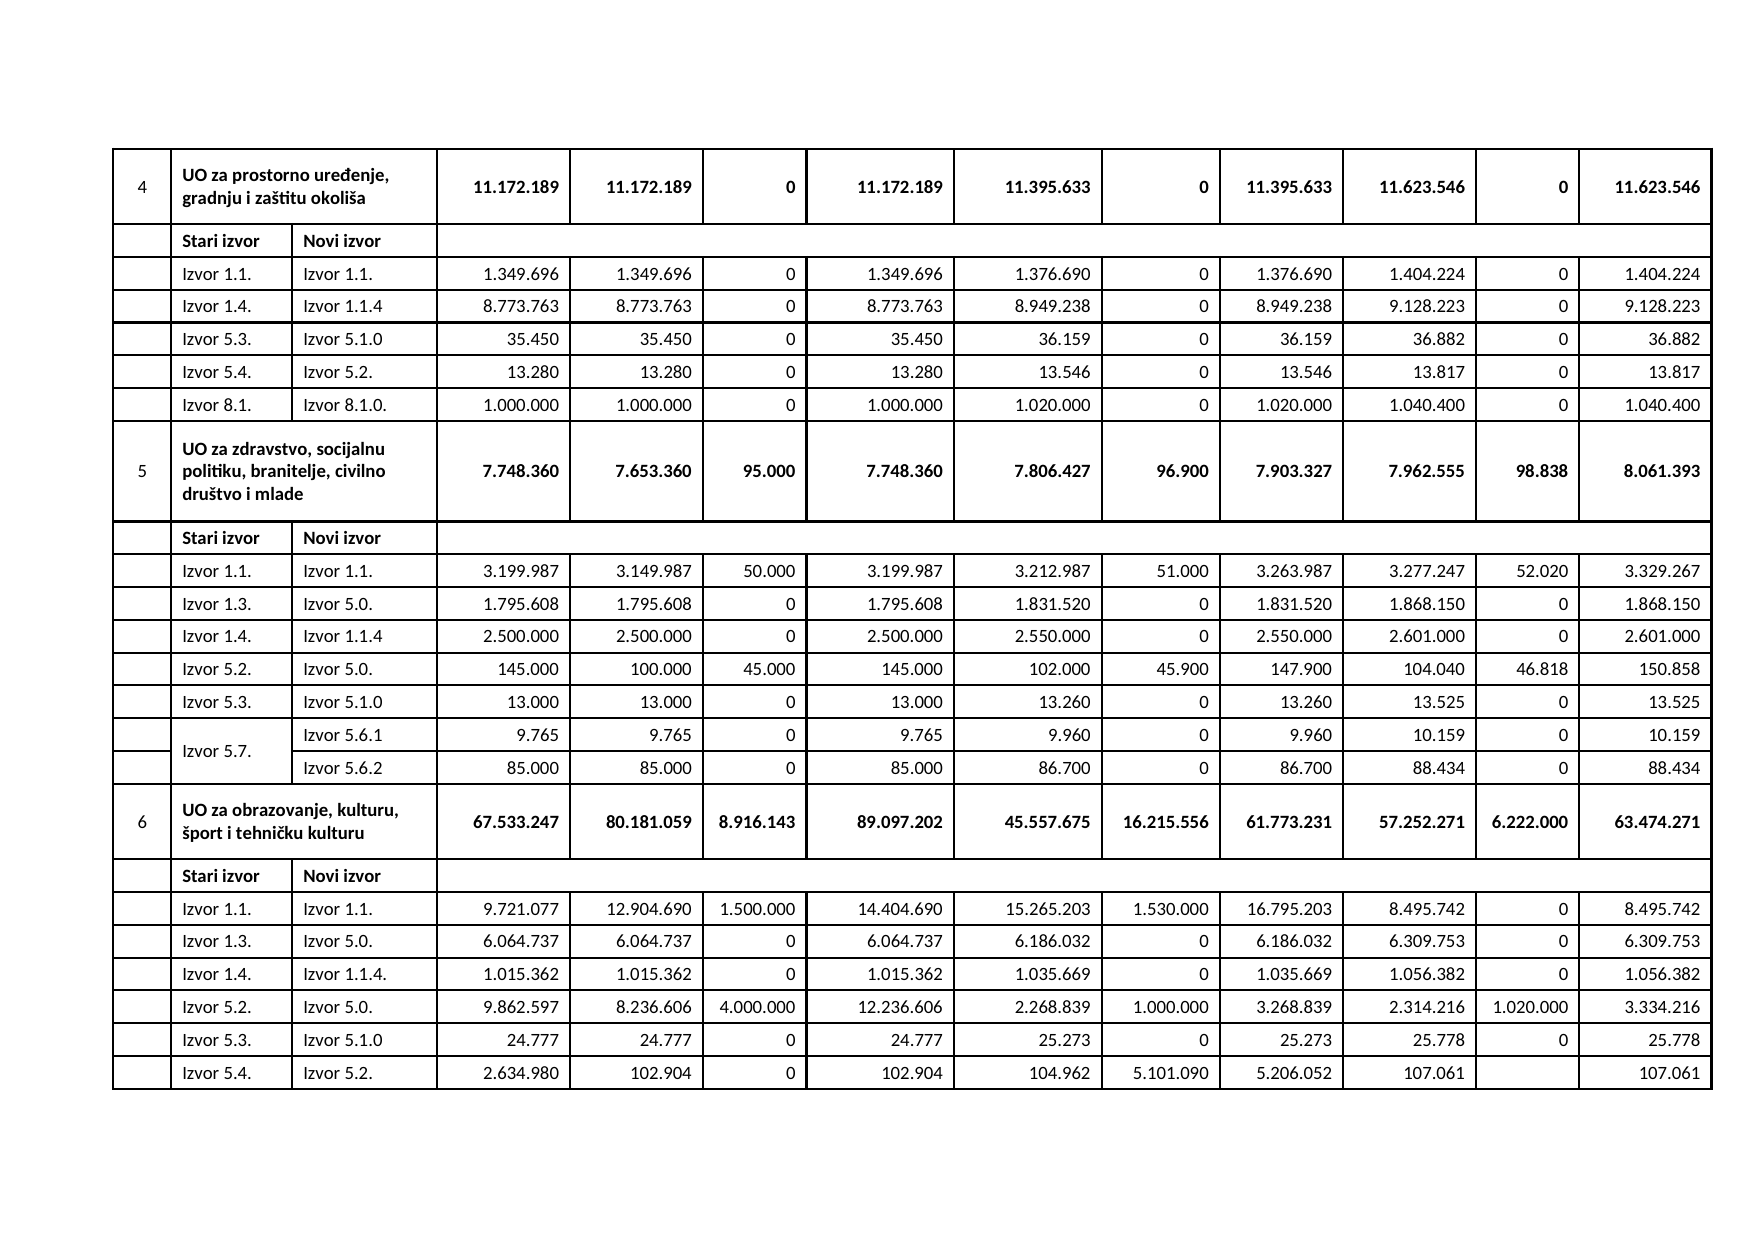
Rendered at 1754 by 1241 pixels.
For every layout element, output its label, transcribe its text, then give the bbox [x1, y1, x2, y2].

table_cell [114, 555, 170, 586]
table_cell 13.546 [1221, 356, 1342, 387]
table_cell 88.434 [1344, 752, 1475, 783]
table_cell 35.450 [571, 324, 702, 354]
table_cell 9.721.077 [438, 893, 569, 924]
table_cell 52.020 [1477, 555, 1578, 586]
table_cell 1.000.000 [1103, 991, 1219, 1022]
table_cell [114, 860, 170, 891]
table_cell 13.817 [1580, 356, 1710, 387]
table_cell 96.900 [1103, 422, 1219, 520]
table_cell 0 [704, 719, 805, 750]
table_cell 6.309.753 [1344, 926, 1475, 957]
table_cell 13.000 [571, 686, 702, 717]
table_cell 0 [1477, 291, 1578, 321]
table_cell 50.000 [704, 555, 805, 586]
table_cell 1.020.000 [1221, 389, 1342, 420]
table_cell [114, 1057, 170, 1088]
table_cell Izvor 1.1.4 [293, 291, 436, 321]
table_cell 15.265.203 [955, 893, 1101, 924]
table_cell 1.795.608 [571, 588, 702, 619]
table_cell 13.000 [808, 686, 953, 717]
table_cell 95.000 [704, 422, 805, 520]
table_cell Izvor 1.1.4 [293, 621, 436, 652]
table_cell Izvor 5.4. [172, 356, 291, 387]
table_cell 67.533.247 [438, 785, 569, 858]
table_cell 102.904 [808, 1057, 953, 1088]
table_cell [114, 719, 170, 750]
table_cell 86.700 [955, 752, 1101, 783]
table_cell 1.020.000 [955, 389, 1101, 420]
table_cell Izvor 1.3. [172, 588, 291, 619]
table_cell 3.334.216 [1580, 991, 1710, 1022]
table_cell 0 [1103, 291, 1219, 321]
table_cell 1.795.608 [438, 588, 569, 619]
table_cell 0 [704, 621, 805, 652]
table_cell 36.159 [955, 324, 1101, 354]
table_cell 57.252.271 [1344, 785, 1475, 858]
table_cell 46.818 [1477, 654, 1578, 684]
table_cell Izvor 5.0. [293, 991, 436, 1022]
table_cell 13.817 [1344, 356, 1475, 387]
table_cell Izvor 5.0. [293, 588, 436, 619]
table_cell [114, 621, 170, 652]
table_cell 1.040.400 [1344, 389, 1475, 420]
table_cell 13.546 [955, 356, 1101, 387]
table_cell 100.000 [571, 654, 702, 684]
table_cell 0 [1477, 686, 1578, 717]
table_cell 3.263.987 [1221, 555, 1342, 586]
table_cell [114, 523, 170, 553]
table_cell 14.404.690 [808, 893, 953, 924]
table_cell 0 [1477, 959, 1578, 989]
table_cell 11.395.633 [955, 150, 1101, 223]
table_cell Izvor 1.4. [172, 621, 291, 652]
table_cell 3.212.987 [955, 555, 1101, 586]
table_cell 2.550.000 [1221, 621, 1342, 652]
table_cell 5.101.090 [1103, 1057, 1219, 1088]
table_cell Izvor 5.0. [293, 654, 436, 684]
table_cell 1.056.382 [1580, 959, 1710, 989]
table_cell 85.000 [571, 752, 702, 783]
table_cell 8.773.763 [438, 291, 569, 321]
table_cell 9.128.223 [1344, 291, 1475, 321]
table_cell 1.015.362 [808, 959, 953, 989]
table_cell 12.904.690 [571, 893, 702, 924]
table_cell Izvor 5.7. [172, 719, 291, 783]
table_cell 3.149.987 [571, 555, 702, 586]
table_cell 1.530.000 [1103, 893, 1219, 924]
table_cell Izvor 1.4. [172, 959, 291, 989]
table_cell 0 [704, 389, 805, 420]
table_cell 0 [1477, 150, 1578, 223]
table_cell 1.404.224 [1344, 258, 1475, 288]
table_cell Izvor 1.1. [293, 258, 436, 288]
table_cell 51.000 [1103, 555, 1219, 586]
table_cell 10.159 [1580, 719, 1710, 750]
table_cell 1.868.150 [1344, 588, 1475, 619]
table_cell Izvor 1.1. [172, 258, 291, 288]
table_cell 7.962.555 [1344, 422, 1475, 520]
table_cell 16.795.203 [1221, 893, 1342, 924]
table_cell Stari izvor [172, 523, 291, 553]
table_cell 24.777 [438, 1024, 569, 1055]
table_cell 98.838 [1477, 422, 1578, 520]
table_cell Novi izvor [293, 225, 436, 256]
table_cell 7.653.360 [571, 422, 702, 520]
table_cell 9.960 [955, 719, 1101, 750]
table_cell 3.199.987 [438, 555, 569, 586]
table_cell 24.777 [808, 1024, 953, 1055]
table_cell 1.349.696 [438, 258, 569, 288]
table_cell 13.260 [955, 686, 1101, 717]
table_cell Izvor 5.0. [293, 926, 436, 957]
table_cell Izvor 5.2. [293, 356, 436, 387]
table_cell 0 [1477, 719, 1578, 750]
table_cell 0 [1477, 258, 1578, 288]
table_cell 6.064.737 [571, 926, 702, 957]
table_cell UO za obrazovanje, kulturu, šport i tehničku kulturu [172, 785, 436, 858]
table_cell 45.000 [704, 654, 805, 684]
table_cell 1.035.669 [955, 959, 1101, 989]
table_cell Izvor 5.2. [293, 1057, 436, 1088]
table_cell 104.040 [1344, 654, 1475, 684]
table_cell 1.349.696 [571, 258, 702, 288]
table_cell 8.495.742 [1344, 893, 1475, 924]
table_cell 0 [704, 588, 805, 619]
table_cell 8.949.238 [955, 291, 1101, 321]
table_cell Izvor 5.6.1 [293, 719, 436, 750]
table_cell 35.450 [438, 324, 569, 354]
table_cell 0 [704, 752, 805, 783]
table_cell 1.831.520 [1221, 588, 1342, 619]
table_cell Izvor 8.1. [172, 389, 291, 420]
table_cell 0 [704, 1057, 805, 1088]
table_cell 3.277.247 [1344, 555, 1475, 586]
table_cell [114, 225, 170, 256]
table_cell Izvor 1.1. [293, 555, 436, 586]
table_cell 16.215.556 [1103, 785, 1219, 858]
table_cell 107.061 [1344, 1057, 1475, 1088]
table_cell 0 [1477, 621, 1578, 652]
table_cell 6.222.000 [1477, 785, 1578, 858]
table_cell 13.280 [808, 356, 953, 387]
table_cell Izvor 1.1.4. [293, 959, 436, 989]
table_cell 11.623.546 [1344, 150, 1475, 223]
table_cell [114, 893, 170, 924]
table_cell 1.056.382 [1344, 959, 1475, 989]
table_cell 8.236.606 [571, 991, 702, 1022]
table_cell 11.172.189 [571, 150, 702, 223]
table_cell 1.349.696 [808, 258, 953, 288]
table_cell Izvor 5.1.0 [293, 324, 436, 354]
table_cell Izvor 5.3. [172, 1024, 291, 1055]
table_cell 1.040.400 [1580, 389, 1710, 420]
table_cell 9.765 [438, 719, 569, 750]
table_cell 0 [1103, 926, 1219, 957]
table_cell 2.268.839 [955, 991, 1101, 1022]
table_cell 9.128.223 [1580, 291, 1710, 321]
table_cell [114, 291, 170, 321]
table_cell 61.773.231 [1221, 785, 1342, 858]
table_cell 0 [1477, 1024, 1578, 1055]
table_cell [1477, 1057, 1578, 1088]
table_cell [114, 1024, 170, 1055]
table_cell 0 [704, 356, 805, 387]
table_cell 3.329.267 [1580, 555, 1710, 586]
table_cell 1.376.690 [955, 258, 1101, 288]
table_cell 6.064.737 [808, 926, 953, 957]
table_cell 11.172.189 [438, 150, 569, 223]
table_cell UO za prostorno uređenje, gradnju i zaštitu okoliša [172, 150, 436, 223]
table_cell 6.186.032 [1221, 926, 1342, 957]
table_cell 0 [704, 959, 805, 989]
table_cell 0 [704, 926, 805, 957]
table_cell 89.097.202 [808, 785, 953, 858]
table_cell 88.434 [1580, 752, 1710, 783]
table_cell 5 [114, 422, 170, 520]
table_cell 35.450 [808, 324, 953, 354]
table_cell 102.904 [571, 1057, 702, 1088]
table_cell 7.748.360 [808, 422, 953, 520]
table_cell 1.000.000 [438, 389, 569, 420]
table_cell 0 [1477, 588, 1578, 619]
table_cell Stari izvor [172, 225, 291, 256]
table_cell 145.000 [438, 654, 569, 684]
table_cell 0 [704, 1024, 805, 1055]
table_cell 13.280 [571, 356, 702, 387]
table_cell 6 [114, 785, 170, 858]
table_cell 0 [1477, 893, 1578, 924]
table_cell 0 [1103, 959, 1219, 989]
table_cell 25.778 [1344, 1024, 1475, 1055]
table_cell Izvor 1.3. [172, 926, 291, 957]
table_cell [114, 752, 170, 783]
table_cell [114, 991, 170, 1022]
table_cell 5.206.052 [1221, 1057, 1342, 1088]
table_cell 107.061 [1580, 1057, 1710, 1088]
table_cell 13.525 [1580, 686, 1710, 717]
table_cell 9.862.597 [438, 991, 569, 1022]
table_cell 36.159 [1221, 324, 1342, 354]
table_cell 36.882 [1580, 324, 1710, 354]
table_cell 8.949.238 [1221, 291, 1342, 321]
table_cell Izvor 5.3. [172, 324, 291, 354]
table_cell 86.700 [1221, 752, 1342, 783]
table_cell 3.199.987 [808, 555, 953, 586]
table_cell 8.773.763 [808, 291, 953, 321]
table_cell 2.314.216 [1344, 991, 1475, 1022]
table_cell 1.015.362 [571, 959, 702, 989]
table_cell Novi izvor [293, 523, 436, 553]
table_cell 2.500.000 [571, 621, 702, 652]
table_cell 2.601.000 [1580, 621, 1710, 652]
table_cell 0 [1477, 356, 1578, 387]
table_cell Izvor 1.1. [172, 555, 291, 586]
table_cell 8.495.742 [1580, 893, 1710, 924]
table_cell 0 [704, 150, 805, 223]
table_cell [114, 654, 170, 684]
table_cell Izvor 5.3. [172, 686, 291, 717]
table_cell Izvor 5.6.2 [293, 752, 436, 783]
table_cell [438, 225, 1710, 256]
table_cell 25.778 [1580, 1024, 1710, 1055]
table_cell 7.903.327 [1221, 422, 1342, 520]
table_cell 150.858 [1580, 654, 1710, 684]
table_cell 2.500.000 [808, 621, 953, 652]
table_cell 1.000.000 [808, 389, 953, 420]
table_cell 1.376.690 [1221, 258, 1342, 288]
table_cell [438, 860, 1710, 891]
table_cell 0 [1103, 150, 1219, 223]
table_cell 9.765 [808, 719, 953, 750]
table_cell 0 [1103, 389, 1219, 420]
table_cell 1.404.224 [1580, 258, 1710, 288]
table_cell 13.000 [438, 686, 569, 717]
table_cell 13.260 [1221, 686, 1342, 717]
table_cell 45.557.675 [955, 785, 1101, 858]
table_cell 10.159 [1344, 719, 1475, 750]
table_cell Izvor 5.1.0 [293, 686, 436, 717]
table_cell 0 [1103, 686, 1219, 717]
table_cell 0 [1477, 926, 1578, 957]
table_cell 7.806.427 [955, 422, 1101, 520]
table_cell 0 [1103, 356, 1219, 387]
table_cell 1.020.000 [1477, 991, 1578, 1022]
table_cell 8.061.393 [1580, 422, 1710, 520]
table_cell Izvor 5.2. [172, 991, 291, 1022]
table_cell 4.000.000 [704, 991, 805, 1022]
table_cell Izvor 5.2. [172, 654, 291, 684]
table_cell 85.000 [808, 752, 953, 783]
table_cell 0 [1103, 588, 1219, 619]
table_cell 104.962 [955, 1057, 1101, 1088]
table_cell 0 [1103, 752, 1219, 783]
table_cell 11.395.633 [1221, 150, 1342, 223]
table_cell UO za zdravstvo, socijalnu politiku, branitelje, civilno društvo i mlade [172, 422, 436, 520]
table_cell [114, 324, 170, 354]
table_cell 0 [1103, 719, 1219, 750]
table_cell 8.916.143 [704, 785, 805, 858]
table_cell 0 [1477, 752, 1578, 783]
table_cell 9.765 [571, 719, 702, 750]
table_cell 0 [1103, 258, 1219, 288]
table_cell 3.268.839 [1221, 991, 1342, 1022]
table_cell [114, 258, 170, 288]
table_cell 0 [704, 258, 805, 288]
table_cell Izvor 5.4. [172, 1057, 291, 1088]
table_cell 1.831.520 [955, 588, 1101, 619]
table_cell 2.634.980 [438, 1057, 569, 1088]
table_cell Izvor 1.4. [172, 291, 291, 321]
table_cell 147.900 [1221, 654, 1342, 684]
table_cell [114, 926, 170, 957]
table_cell [114, 389, 170, 420]
table_cell 2.550.000 [955, 621, 1101, 652]
table_cell 24.777 [571, 1024, 702, 1055]
table_cell 1.795.608 [808, 588, 953, 619]
table_cell 2.500.000 [438, 621, 569, 652]
table_cell [438, 523, 1710, 553]
table_cell 12.236.606 [808, 991, 953, 1022]
table_cell 0 [704, 324, 805, 354]
table_cell 1.015.362 [438, 959, 569, 989]
table_cell 6.186.032 [955, 926, 1101, 957]
table_cell 8.773.763 [571, 291, 702, 321]
table_cell Izvor 1.1. [172, 893, 291, 924]
table_cell 0 [1103, 621, 1219, 652]
table_cell 13.525 [1344, 686, 1475, 717]
table_cell 2.601.000 [1344, 621, 1475, 652]
table_cell 1.035.669 [1221, 959, 1342, 989]
table_cell 13.280 [438, 356, 569, 387]
table_cell 25.273 [1221, 1024, 1342, 1055]
table_cell [114, 686, 170, 717]
table_cell 11.172.189 [808, 150, 953, 223]
table_cell 36.882 [1344, 324, 1475, 354]
table_cell 11.623.546 [1580, 150, 1710, 223]
table_cell 0 [1477, 389, 1578, 420]
table_cell [114, 959, 170, 989]
table_cell Izvor 5.1.0 [293, 1024, 436, 1055]
table_cell 85.000 [438, 752, 569, 783]
table_cell 80.181.059 [571, 785, 702, 858]
table_cell 4 [114, 150, 170, 223]
table_cell 0 [704, 291, 805, 321]
table_cell Izvor 8.1.0. [293, 389, 436, 420]
table_cell 102.000 [955, 654, 1101, 684]
table_cell 45.900 [1103, 654, 1219, 684]
table_cell 1.500.000 [704, 893, 805, 924]
table_cell 145.000 [808, 654, 953, 684]
table_cell 6.309.753 [1580, 926, 1710, 957]
table_cell Izvor 1.1. [293, 893, 436, 924]
table_cell 0 [1477, 324, 1578, 354]
table_cell 9.960 [1221, 719, 1342, 750]
table_cell 7.748.360 [438, 422, 569, 520]
table_cell 0 [704, 686, 805, 717]
table_cell 63.474.271 [1580, 785, 1710, 858]
table_cell 1.000.000 [571, 389, 702, 420]
table_cell Stari izvor [172, 860, 291, 891]
table_cell [114, 356, 170, 387]
table_cell 25.273 [955, 1024, 1101, 1055]
table_cell Novi izvor [293, 860, 436, 891]
table_cell 0 [1103, 324, 1219, 354]
table_cell 1.868.150 [1580, 588, 1710, 619]
table_cell 6.064.737 [438, 926, 569, 957]
table_cell [114, 588, 170, 619]
table_cell 0 [1103, 1024, 1219, 1055]
